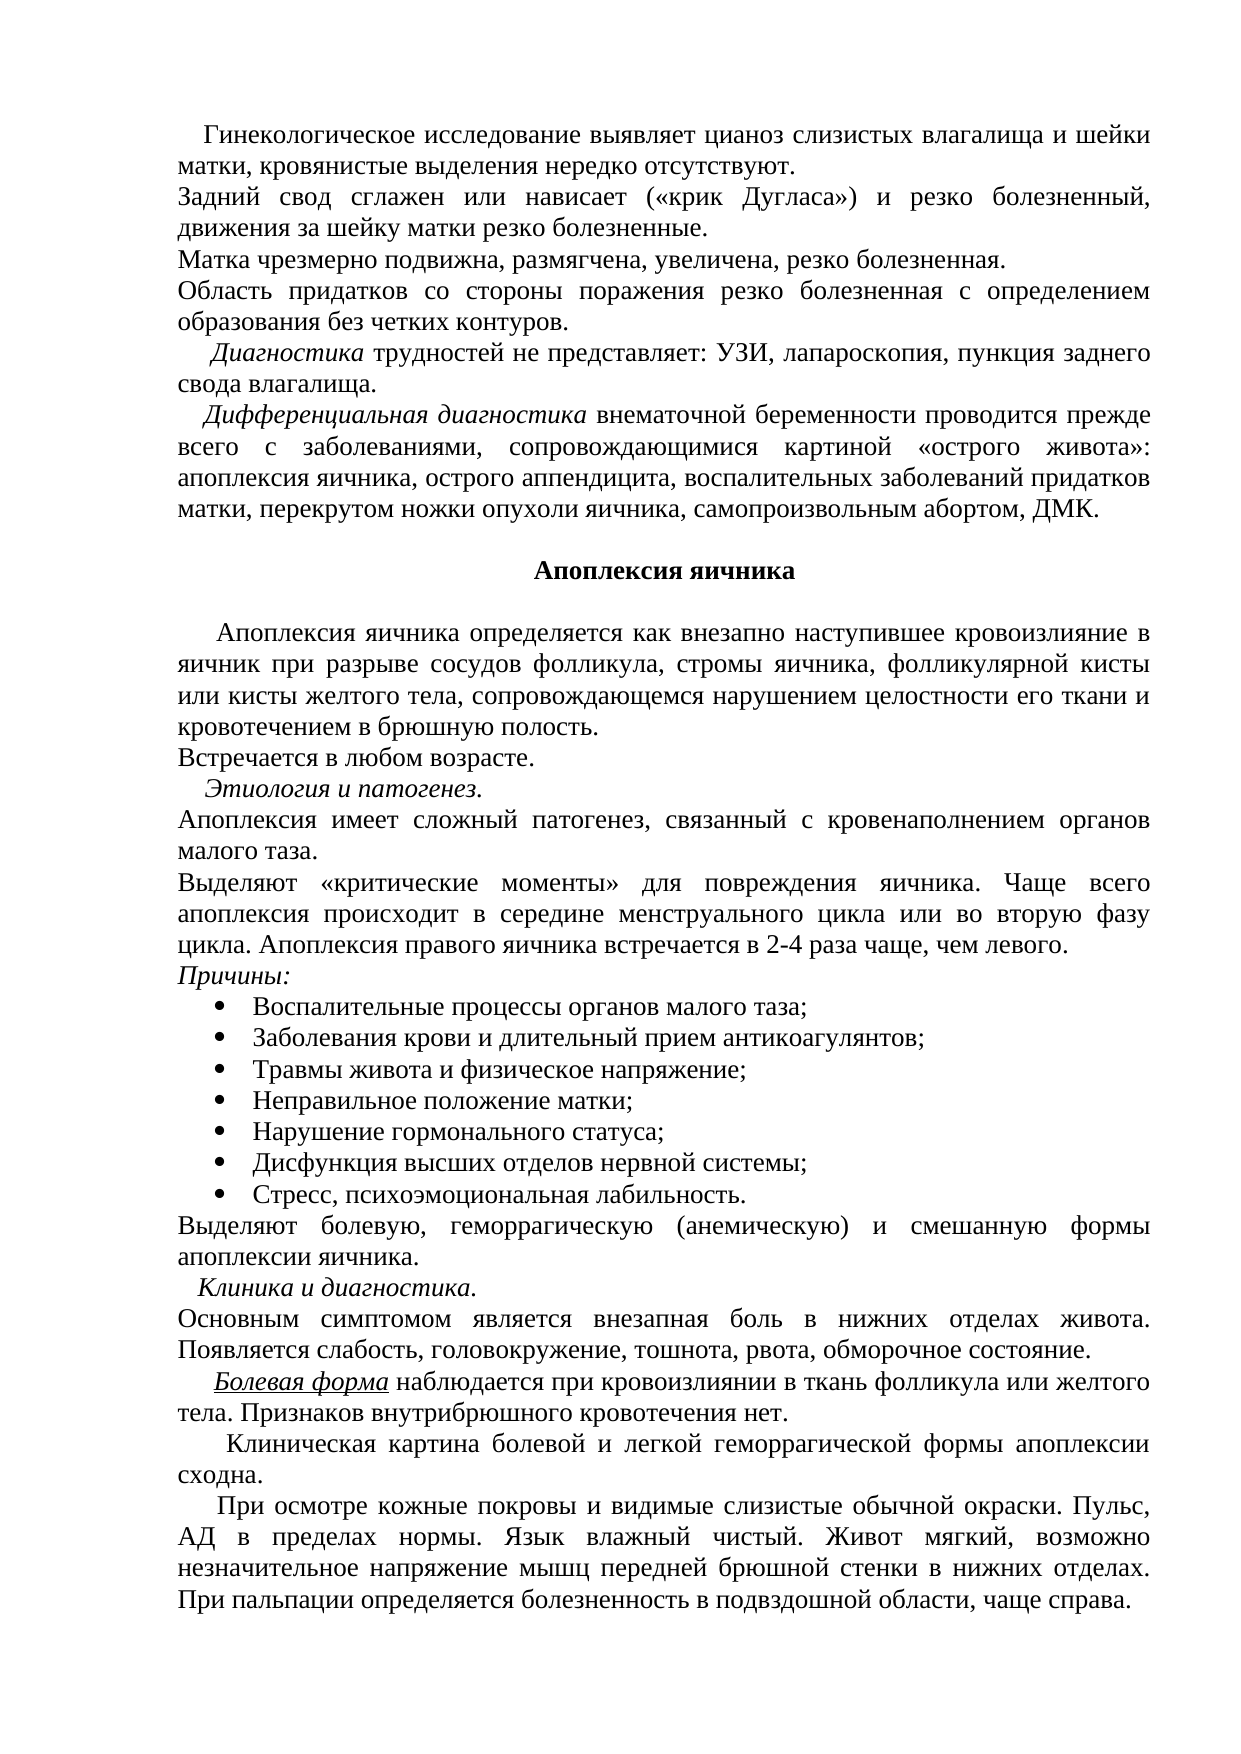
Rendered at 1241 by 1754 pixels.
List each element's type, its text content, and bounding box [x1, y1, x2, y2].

text Дифференциальная диагностика внематочной беременности проводится прежде всего с заболеваниями, сопровождающимися картиной «острого живота»: апоплексия яичника, острого аппендицита, воспалительных заболеваний придатков матки, перекрутом ножки опухоли яичника, самопроизвольным абортом, ДМК. [177, 398, 1152, 523]
text Причины: [177, 959, 1152, 990]
text Выделяют болевую, геморрагическую (анемическую) и смешанную формы апоплексии яичника. [177, 1209, 1152, 1271]
text Задний свод сглажен или нависает («крик Дугласа») и резко болезненный, движения за шейку матки резко болезненные. [177, 180, 1152, 243]
text Болевая форма наблюдается при кровоизлиянии в ткань фолликула или желтого тела. Признаков внутрибрюшного кровотечения нет. [177, 1365, 1152, 1427]
text Этиология и патогенез. [177, 772, 1152, 803]
list Неправильное положение матки; [215, 1084, 1152, 1115]
text Апоплексия имеет сложный патогенез, связанный с кровенаполнением органов малого таза. [177, 803, 1152, 866]
list Заболевания крови и длительный прием антикоагулянтов; [215, 1021, 1152, 1053]
list Воспалительные процессы органов малого таза; [215, 990, 1152, 1021]
text При осмотре кожные покровы и видимые слизистые обычной окраски. Пульс, АД в пределах нормы. Язык влажный чистый. Живот мягкий, возможно незначительное напряжение мышц передней брюшной стенки в нижних отделах. При пальпации определяется болезненность в подвздошной области, чаще справа. [177, 1489, 1152, 1614]
text Встречается в любом возрасте. [177, 741, 1152, 772]
text Клиника и диагностика. [177, 1271, 1152, 1302]
list Травмы живота и физическое напряжение; [215, 1053, 1152, 1084]
list Дисфункция высших отделов нервной системы; [215, 1146, 1152, 1178]
text Клиническая картина болевой и легкой геморрагической формы апоплексии сходна. [177, 1427, 1152, 1489]
text Гинекологическое исследование выявляет цианоз слизистых влагалища и шейки матки, кровянистые выделения нередко отсутствуют. [177, 118, 1152, 180]
text Основным симптомом является внезапная боль в нижних отделах живота. Появляется слабость, головокружение, тошнота, рвота, обморочное состояние. [177, 1302, 1152, 1365]
text Апоплексия яичника [177, 554, 1152, 585]
text Область придатков со стороны поражения резко болезненная с определением образования без четких контуров. [177, 274, 1152, 336]
list Нарушение гормонального статуса; [215, 1115, 1152, 1146]
list Стресс, психоэмоциональная лабильность. [215, 1178, 1152, 1209]
text Диагностика трудностей не представляет: УЗИ, лапароскопия, пункция заднего свода влагалища. [177, 336, 1152, 398]
text Матка чрезмерно подвижна, размягчена, увеличена, резко болезненная. [177, 243, 1152, 274]
text Выделяют «критические моменты» для повреждения яичника. Чаще всего апоплексия происходит в середине менструального цикла или во вторую фазу цикла. Апоплексия правого яичника встречается в 2-4 раза чаще, чем левого. [177, 866, 1152, 959]
text Апоплексия яичника определяется как внезапно наступившее кровоизлияние в яичник при разрыве сосудов фолликула, стромы яичника, фолликулярной кисты или кисты желтого тела, сопровождающемся нарушением целостности его ткани и кровотечением в брюшную полость. [177, 616, 1152, 741]
